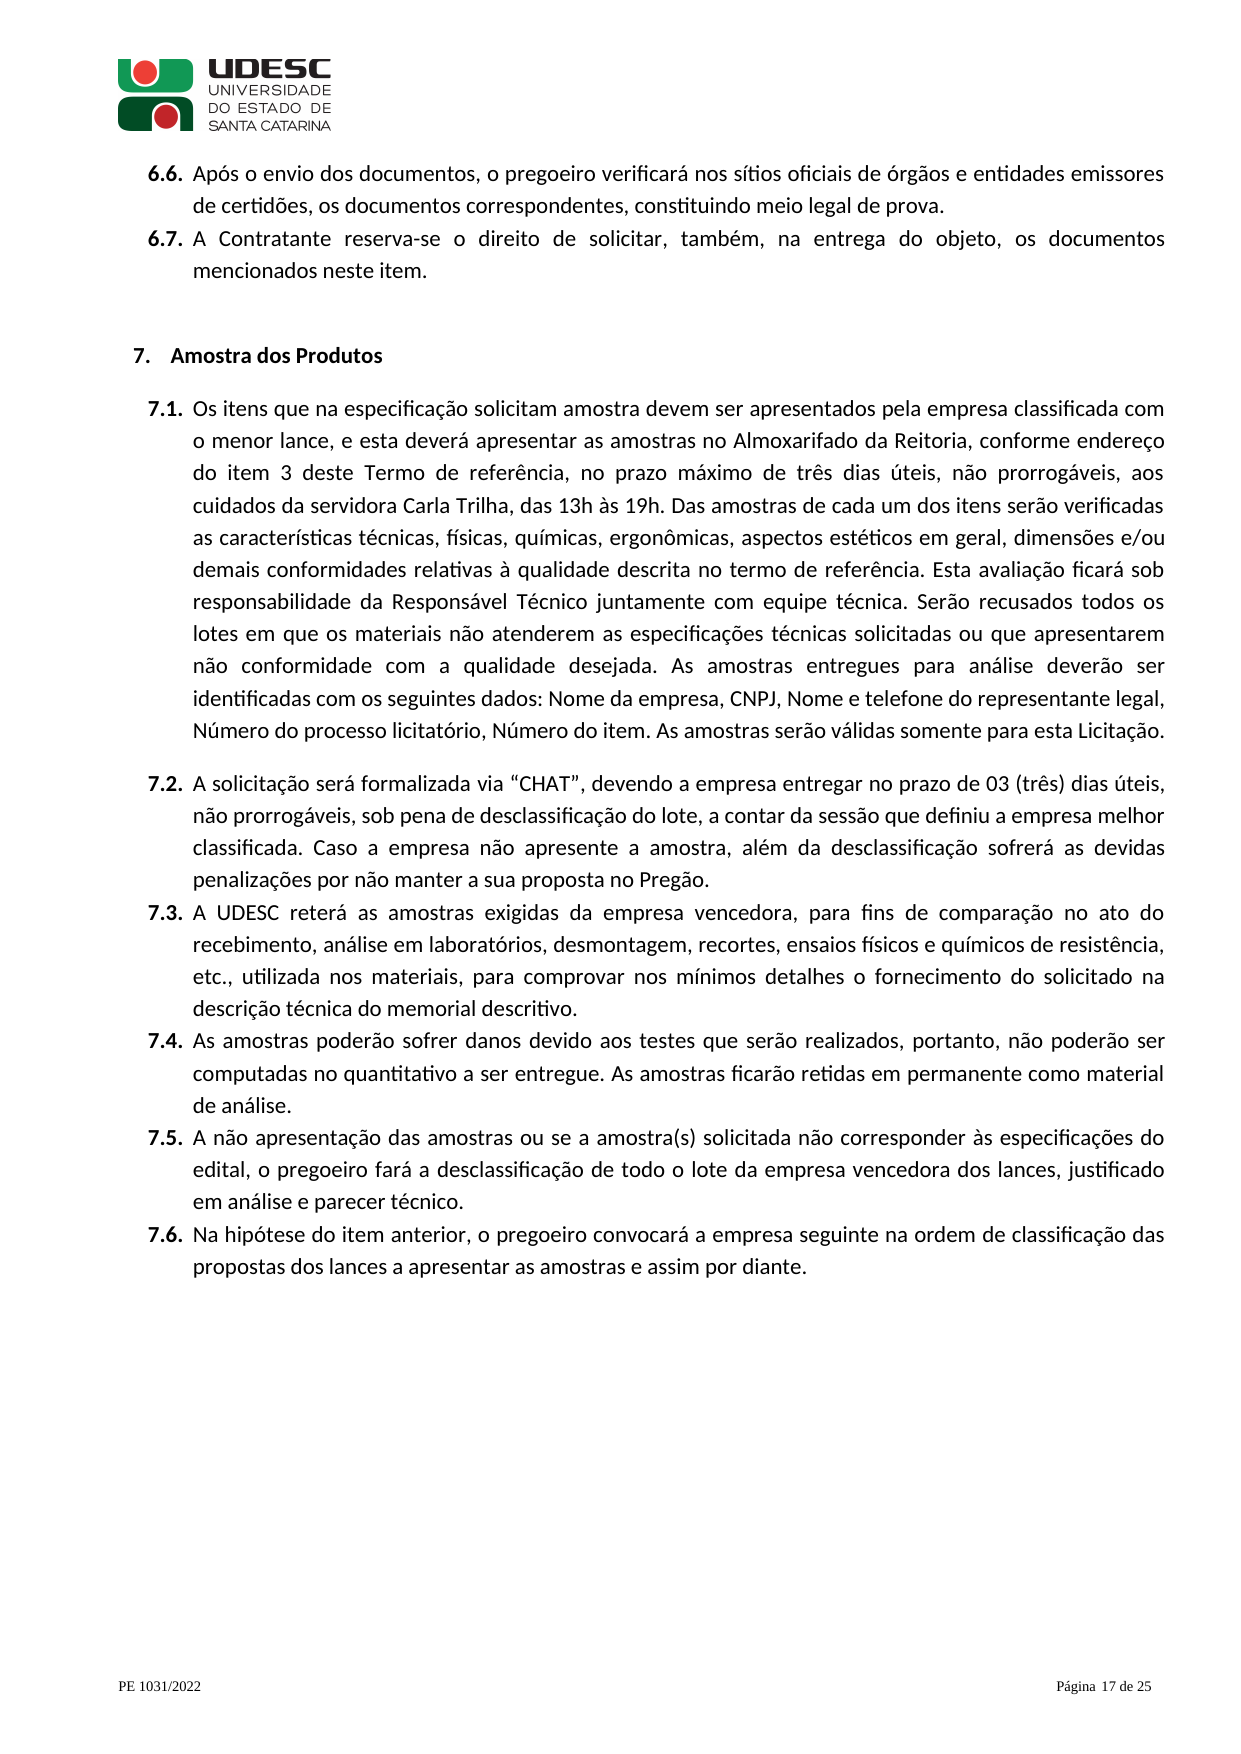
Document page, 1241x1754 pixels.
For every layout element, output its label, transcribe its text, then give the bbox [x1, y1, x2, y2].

list Na hipótese do item anterior, o pregoeiro convocará a empresa seguinte na ordem de classificação das propostas dos lances a apresentar as amostras e assim por diante. [148, 1220, 1166, 1280]
list A UDESC reterá as amostras exigidas da empresa vencedora, para fins de comparação no ato do recebimento, análise em laboratórios, desmontagem, recortes, ensaios físicos e químicos de resistência, etc., utilizada nos materiais, para comprovar nos mínimos detalhes o fornecimento do solicitado na descrição técnica do memorial descritivo. [148, 898, 1166, 1022]
list Os itens que na especificação solicitam amostra devem ser apresentados pela empresa classificada com o menor lance, e esta deverá apresentar as amostras no Almoxarifado da Reitoria, conforme endereço do item 3 deste Termo de referência, no prazo máximo de três dias úteis, não prorrogáveis, aos cuidados da servidora Carla Trilha, das 13h às 19h. Das amostras de cada um dos itens serão verificadas as características técnicas, físicas, químicas, ergonômicas, aspectos estéticos em geral, dimensões e/ou demais conformidades relativas à qualidade descrita no termo de referência. Esta avaliação ficará sob responsabilidade da Responsável Técnico juntamente com equipe técnica. Serão recusados todos os lotes em que os materiais não atenderem as especificações técnicas solicitadas ou que apresentarem não conformidade com a qualidade desejada. As amostras entregues para análise deverão ser identificadas com os seguintes dados: Nome da empresa, CNPJ, Nome e telefone do representante legal, Número do processo licitatório, Número do item. As amostras serão válidas somente para esta Licitação. [148, 394, 1166, 744]
list Após o envio dos documentos, o pregoeiro verificará nos sítios oficiais de órgãos e entidades emissores de certidões, os documentos correspondentes, constituindo meio legal de prova. [148, 159, 1166, 219]
list A não apresentação das amostras ou se a amostra(s) solicitada não corresponder às especificações do edital, o pregoeiro fará a desclassificação de todo o lote da empresa vencedora dos lances, justificado em análise e parecer técnico. [148, 1123, 1166, 1216]
list Amostra dos Produtos [133, 341, 1166, 369]
picture [118, 59, 331, 131]
list A solicitação será formalizada via “CHAT”, devendo a empresa entregar no prazo de 03 (três) dias úteis, não prorrogáveis, sob pena de desclassificação do lote, a contar da sessão que definiu a empresa melhor classificada. Caso a empresa não apresente a amostra, além da desclassificação sofrerá as devidas penalizações por não manter a sua proposta no Pregão. [148, 769, 1166, 894]
list As amostras poderão sofrer danos devido aos testes que serão realizados, portanto, não poderão ser computadas no quantitativo a ser entregue. As amostras ficarão retidas em permanente como material de análise. [148, 1027, 1166, 1119]
list A Contratante reserva-se o direito de solicitar, também, na entrega do objeto, os documentos mencionados neste item. [148, 224, 1166, 284]
